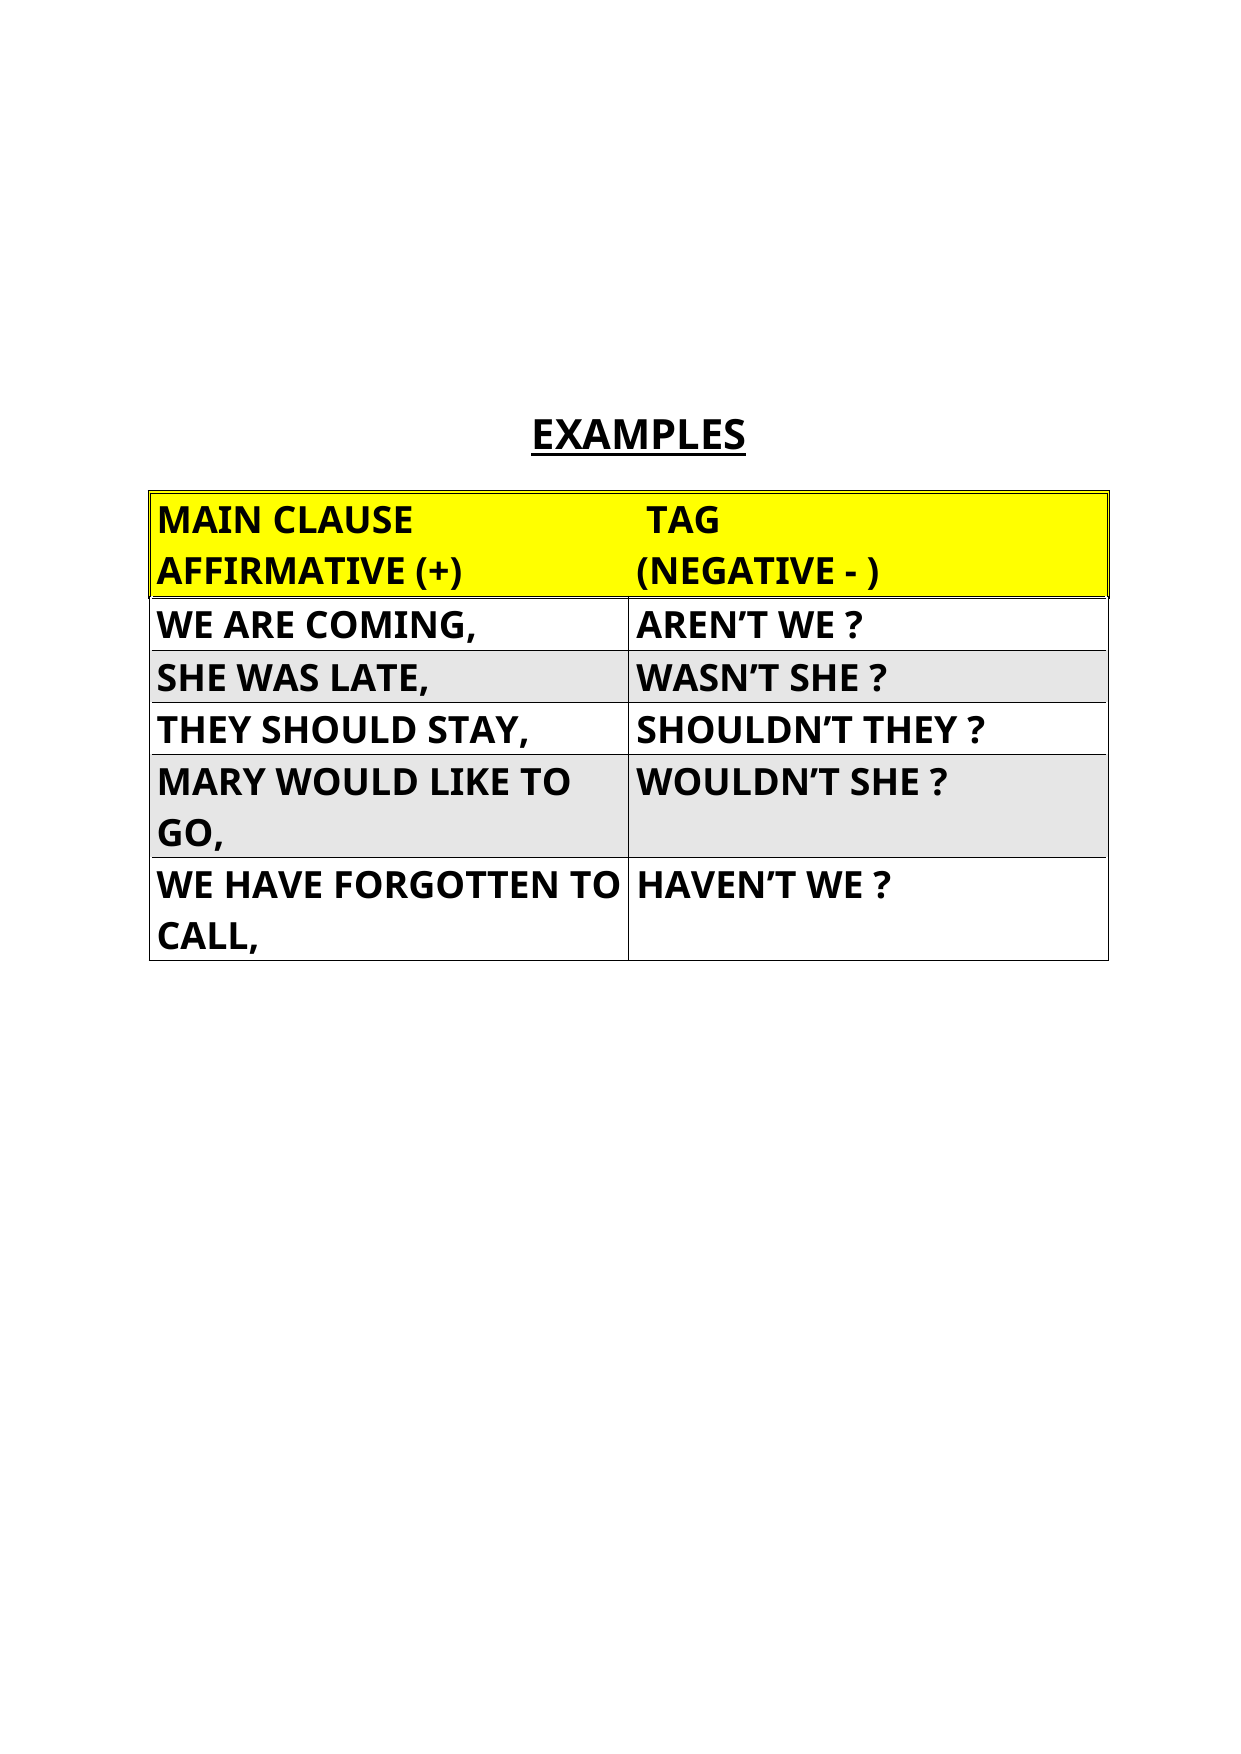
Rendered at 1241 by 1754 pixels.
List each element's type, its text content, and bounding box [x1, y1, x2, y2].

table_cell WE HAVE FORGOTTEN TO CALL, [150, 857, 628, 960]
table_cell WOULDN’T SHE ? [629, 754, 1108, 857]
table_cell MARY WOULD LIKE TO GO, [150, 754, 628, 857]
subtitle EXAMPLES [185, 405, 1093, 462]
table_cell WE ARE COMING, [150, 596, 628, 650]
table_cell HAVEN’T WE ? [629, 857, 1108, 960]
table_cell SHOULDN’T THEY ? [629, 702, 1108, 754]
table_cell WASN’T SHE ? [629, 650, 1108, 702]
table_header TAG (NEGATIVE - ) [629, 494, 1107, 596]
table_cell AREN’T WE ? [629, 596, 1108, 650]
table_header MAIN CLAUSE AFFIRMATIVE (+) [151, 494, 629, 596]
table_cell THEY SHOULD STAY, [150, 702, 628, 754]
table_cell SHE WAS LATE, [150, 650, 628, 702]
